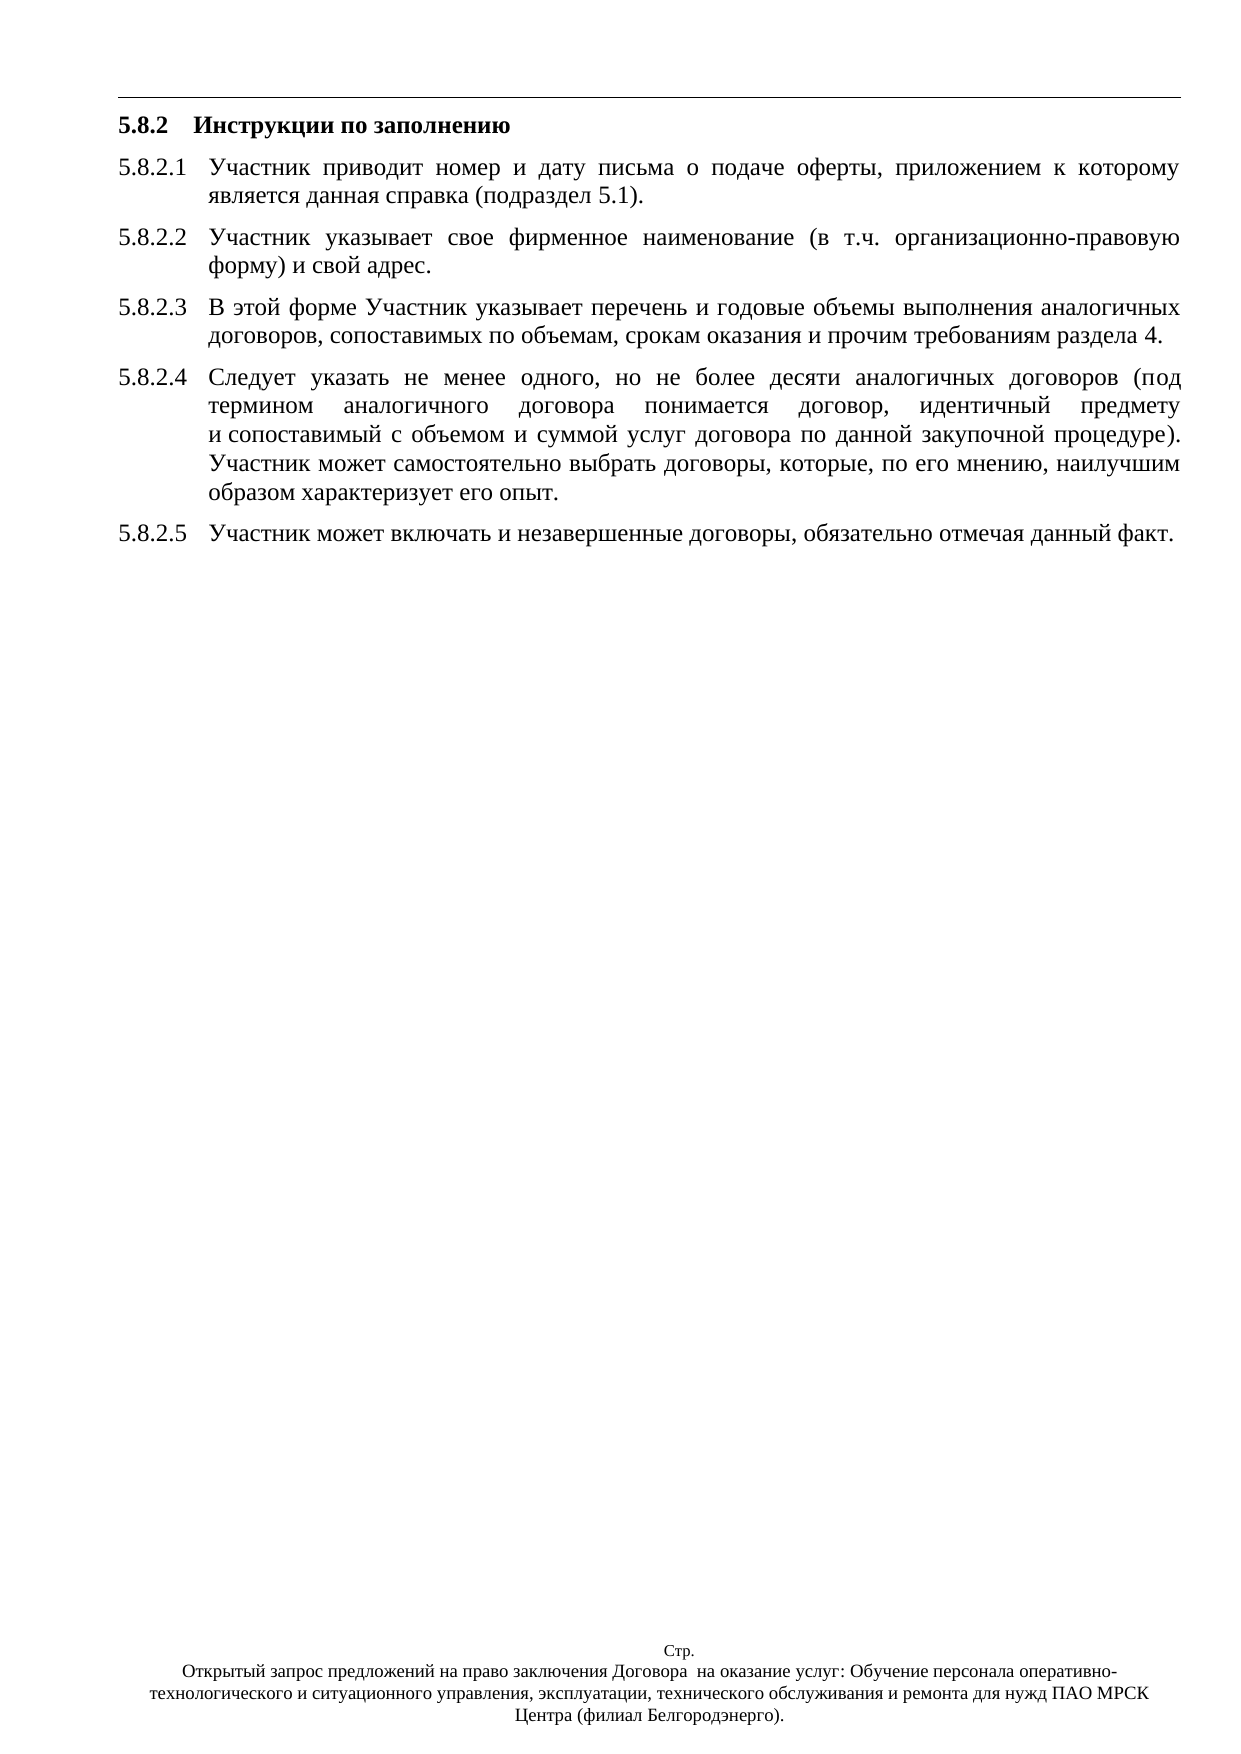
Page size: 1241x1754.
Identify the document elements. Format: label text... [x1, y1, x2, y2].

list В этой форме Участник указывает перечень и годовые объемы выполнения аналогичных договоров, сопоставимых по объемам, срокам оказания и прочим требованиям раздела 4. [118, 292, 1181, 349]
subtitle Инструкции по заполнению [118, 111, 1181, 139]
list Участник указывает свое фирменное наименование (в т.ч. организационно-правовую форму) и свой адрес. [118, 222, 1181, 279]
list Следует указать не менее одного, но не более десяти аналогичных договоров (под термином аналогичного договора понимается договор, идентичный предмету и сопоставимый с объемом и суммой услуг договора по данной закупочной процедуре). Участник может самостоятельно выбрать договоры, которые, по его мнению, наилучшим образом характеризует его опыт. [118, 362, 1181, 506]
list Участник приводит номер и дату письма о подаче оферты, приложением к которому является данная справка (подраздел 5.1). [118, 152, 1181, 209]
list Участник может включать и незавершенные договоры, обязательно отмечая данный факт. [118, 518, 1181, 547]
